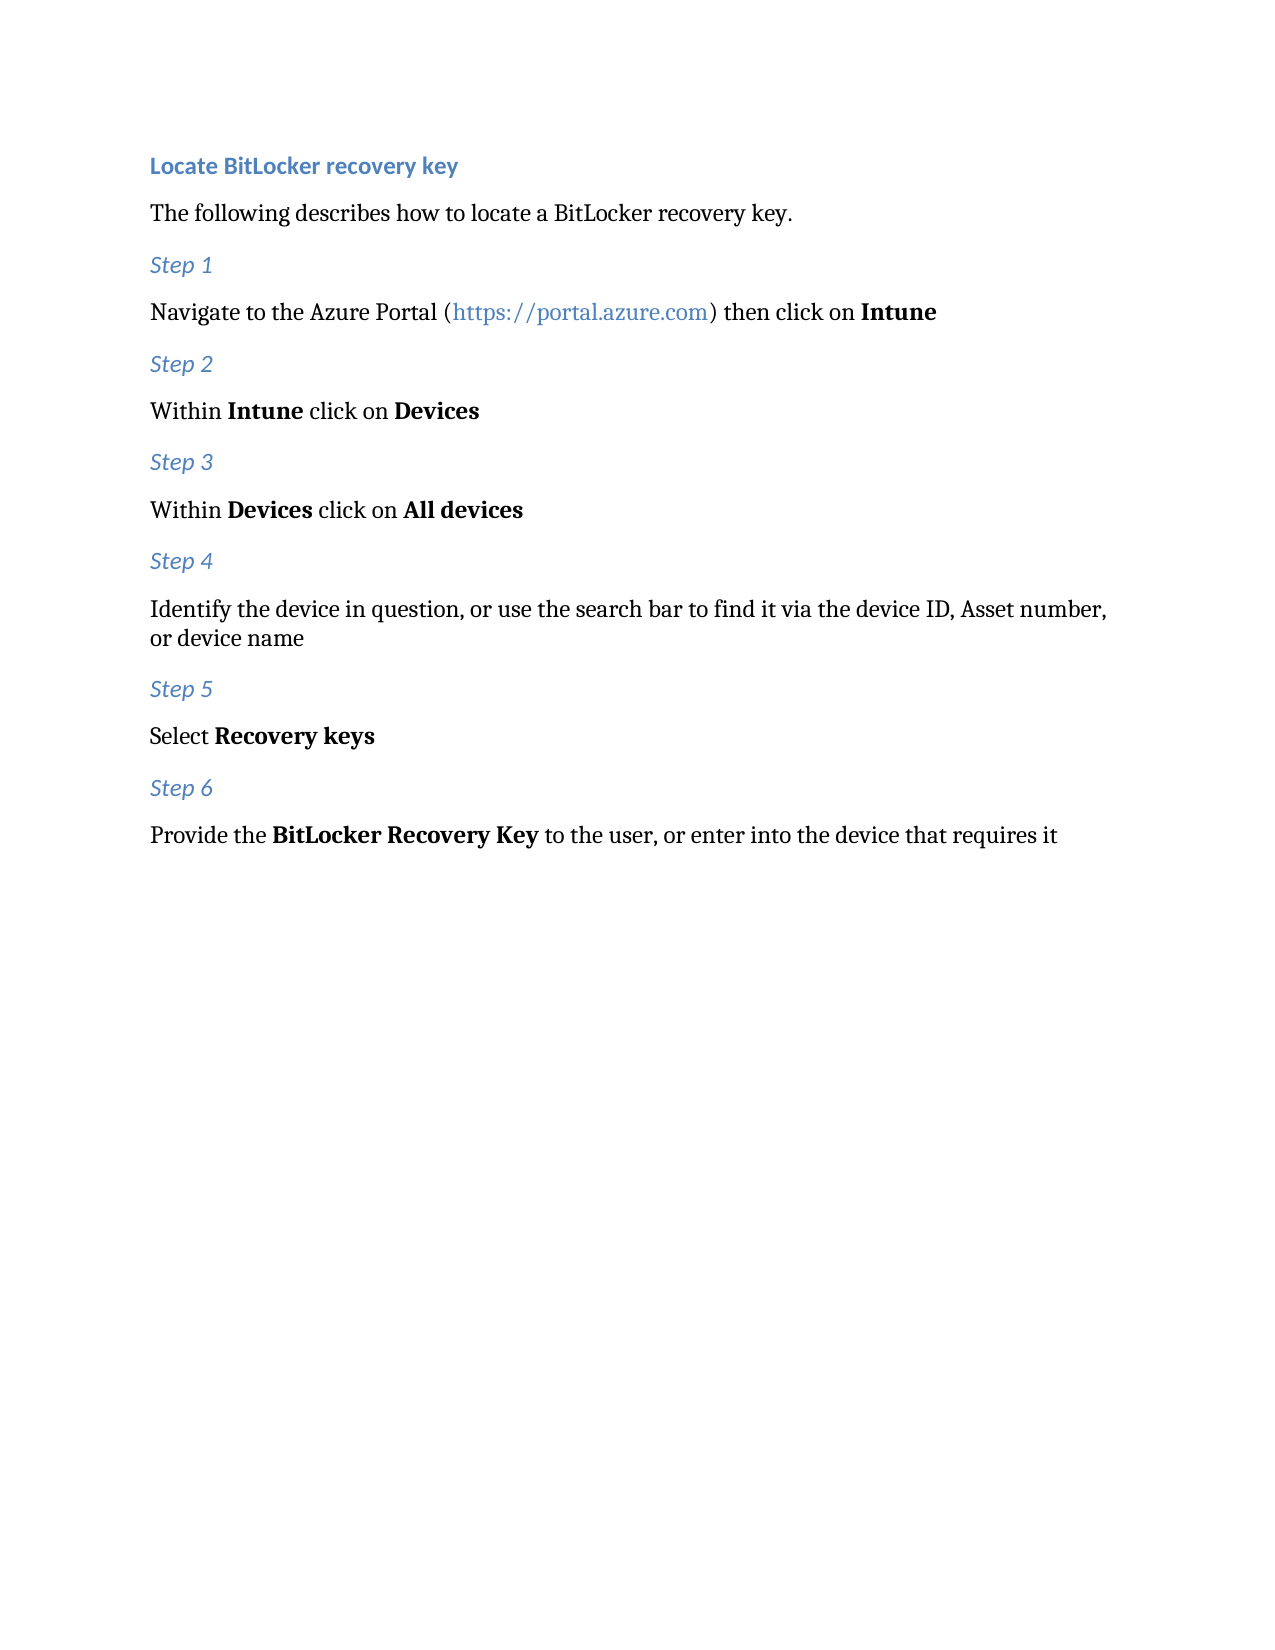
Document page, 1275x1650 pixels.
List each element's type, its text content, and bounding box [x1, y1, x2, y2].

text Provide the BitLocker Recovery Key to the user, or enter into the device that requires it [150, 821, 1125, 850]
subtitle Step 4 [150, 545, 1125, 576]
text Navigate to the Azure Portal (https://portal.azure.com) then click on Intune [150, 298, 1125, 327]
text The following describes how to locate a BitLocker recovery key. [150, 199, 1125, 228]
subtitle Step 1 [150, 249, 1125, 279]
subtitle Step 5 [150, 673, 1125, 703]
subtitle Step 2 [150, 348, 1125, 378]
subtitle Step 3 [150, 447, 1125, 477]
text Identify the device in question, or use the search bar to find it via the device ID, Asset number, or device name [150, 595, 1125, 652]
subtitle Locate BitLocker recovery key [150, 150, 1125, 181]
text Within Devices click on All devices [150, 496, 1125, 524]
text Within Intune click on Devices [150, 397, 1125, 426]
subtitle Step 6 [150, 772, 1125, 802]
text Select Recovery keys [150, 722, 1125, 751]
